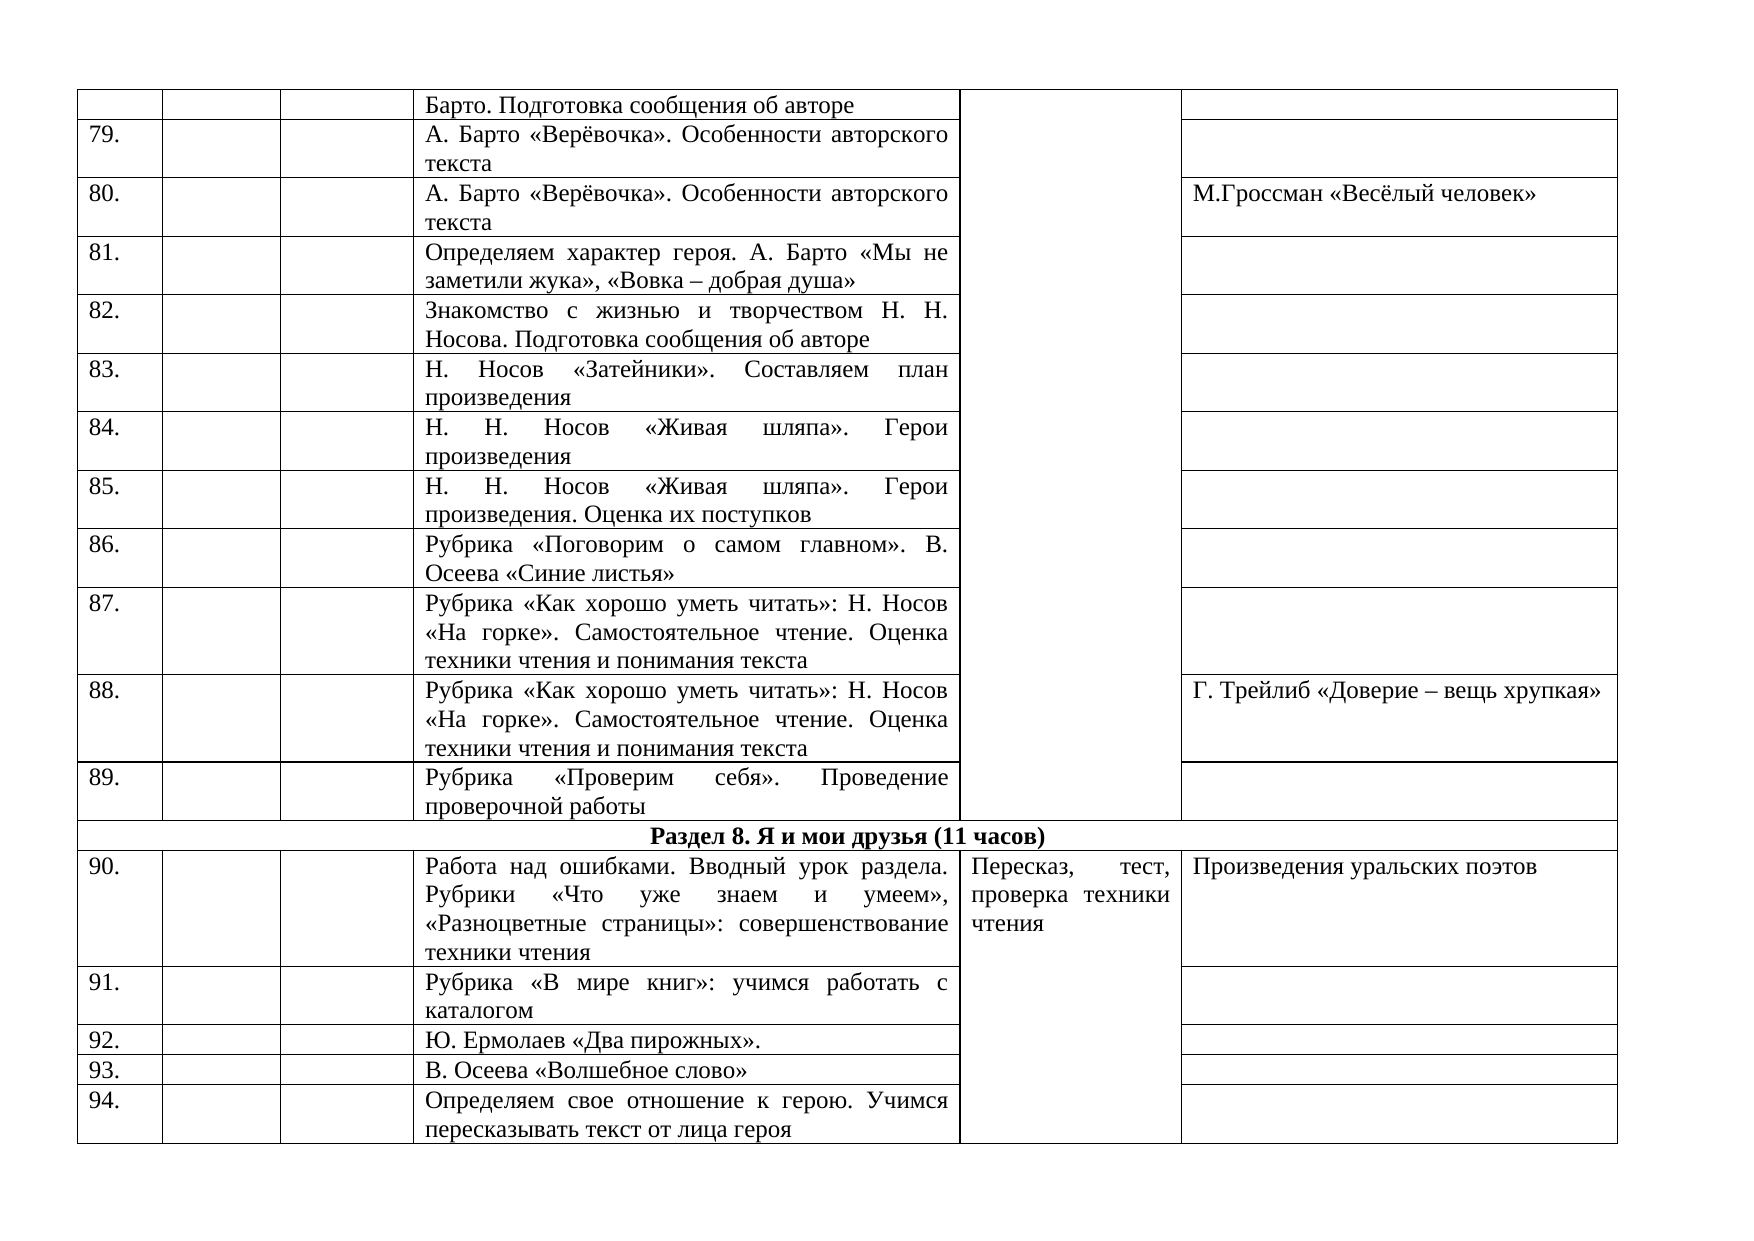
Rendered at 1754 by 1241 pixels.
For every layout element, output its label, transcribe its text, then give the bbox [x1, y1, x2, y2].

table_cell [163, 178, 280, 236]
table_cell [1182, 295, 1617, 353]
table_cell [163, 237, 280, 294]
table_cell [281, 237, 413, 294]
table_cell [1182, 90, 1617, 118]
table_cell [1182, 529, 1617, 587]
table_cell Рубрика «Поговорим о самом главном». В. Осеева «Синие листья» [414, 529, 959, 587]
table_cell [78, 1025, 162, 1054]
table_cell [414, 90, 959, 118]
table_cell Определяем характер героя. А. Барто «Мы не заметили жука», «Вовка – добрая душа» [414, 237, 959, 294]
table_cell А. Барто «Верёвочка». Особенности авторского текста [414, 120, 959, 177]
table_cell [163, 354, 280, 411]
table_cell [281, 967, 413, 1024]
table_cell Раздел 8. Я и мои друзья (11 часов) [78, 821, 1617, 850]
table_cell [1182, 412, 1617, 470]
table_cell [78, 675, 162, 761]
table_cell [78, 763, 162, 820]
table_cell [1182, 1025, 1617, 1054]
table_cell [281, 1085, 413, 1142]
table_cell Рубрика «Проверим себя». Проведение проверочной работы [414, 763, 959, 820]
table_cell [163, 1025, 280, 1054]
table_cell [78, 237, 162, 294]
table_cell [78, 120, 162, 177]
table_cell [281, 471, 413, 528]
table_cell [281, 851, 413, 966]
table_cell Ю. Ермолаев «Два пирожных». [414, 1025, 959, 1054]
table_cell Рубрика «В мире книг»: учимся работать с каталогом [414, 967, 959, 1024]
table_cell [78, 295, 162, 353]
table_cell [281, 295, 413, 353]
table_cell Работа над ошибками. Вводный урок раздела. Рубрики «Что уже знаем и умеем», «Разноцветные страницы»: совершенствование техники чтения [414, 851, 959, 966]
table_cell [163, 120, 280, 177]
table_cell [163, 675, 280, 761]
table_cell [163, 90, 280, 118]
table_cell [163, 295, 280, 353]
table_cell [1182, 1085, 1617, 1142]
table_cell Произведения уральских поэтов [1182, 851, 1617, 966]
table_cell [281, 412, 413, 470]
table_cell [78, 967, 162, 1024]
table_cell [78, 178, 162, 236]
table_cell Знакомство с жизнью и творчеством Н. Н. Носова. Подготовка сообщения об авторе [414, 295, 959, 353]
table_cell [163, 471, 280, 528]
table_cell [1182, 120, 1617, 177]
table_cell [1182, 967, 1617, 1024]
table_cell [281, 529, 413, 587]
table_cell Н. Н. Носов «Живая шляпа». Герои произведения [414, 412, 959, 470]
table_cell [281, 1025, 413, 1054]
table_cell [78, 529, 162, 587]
table_cell [163, 851, 280, 966]
table_cell [1182, 354, 1617, 411]
table_cell Рубрика «Как хорошо уметь читать»: Н. Носов «На горке». Самостоятельное чтение. Оценка техники чтения и понимания текста [414, 675, 959, 761]
table_cell [78, 90, 162, 118]
table_cell [1182, 471, 1617, 528]
table_cell [281, 588, 413, 674]
table_cell [1182, 237, 1617, 294]
table_cell [281, 120, 413, 177]
table_cell М.Гроссман «Весёлый человек» [1182, 178, 1617, 236]
table_cell [78, 588, 162, 674]
table_cell А. Барто «Верёвочка». Особенности авторского текста [414, 178, 959, 236]
table_cell [78, 1085, 162, 1142]
table_cell [78, 851, 162, 966]
table_cell [281, 178, 413, 236]
table_cell [78, 1055, 162, 1084]
table_cell В. Осеева «Волшебное слово» [414, 1055, 959, 1084]
table_cell Пересказ, тест, проверка техники чтения [961, 851, 1181, 1142]
table_cell [163, 763, 280, 820]
table_cell Определяем свое отношение к герою. Учимся пересказывать текст от лица героя [414, 1085, 959, 1142]
table_cell [1182, 588, 1617, 674]
table_cell [281, 90, 413, 118]
table_cell Г. Трейлиб «Доверие – вещь хрупкая» [1182, 675, 1617, 761]
table_cell [1182, 1055, 1617, 1084]
table_cell [163, 967, 280, 1024]
table_cell [1182, 763, 1617, 820]
table_cell [163, 1085, 280, 1142]
table_cell [163, 529, 280, 587]
table_cell [163, 412, 280, 470]
table_cell [281, 354, 413, 411]
table_cell [281, 1055, 413, 1084]
table_cell [78, 471, 162, 528]
table_cell [281, 763, 413, 820]
table_cell Рубрика «Как хорошо уметь читать»: Н. Носов «На горке». Самостоятельное чтение. Оценка техники чтения и понимания текста [414, 588, 959, 674]
table_cell [163, 1055, 280, 1084]
table_cell [78, 412, 162, 470]
table_cell Н. Носов «Затейники». Составляем план произведения [414, 354, 959, 411]
table_cell [163, 588, 280, 674]
table_cell [281, 675, 413, 761]
table_cell [78, 354, 162, 411]
table_cell Н. Н. Носов «Живая шляпа». Герои произведения. Оценка их поступков [414, 471, 959, 528]
